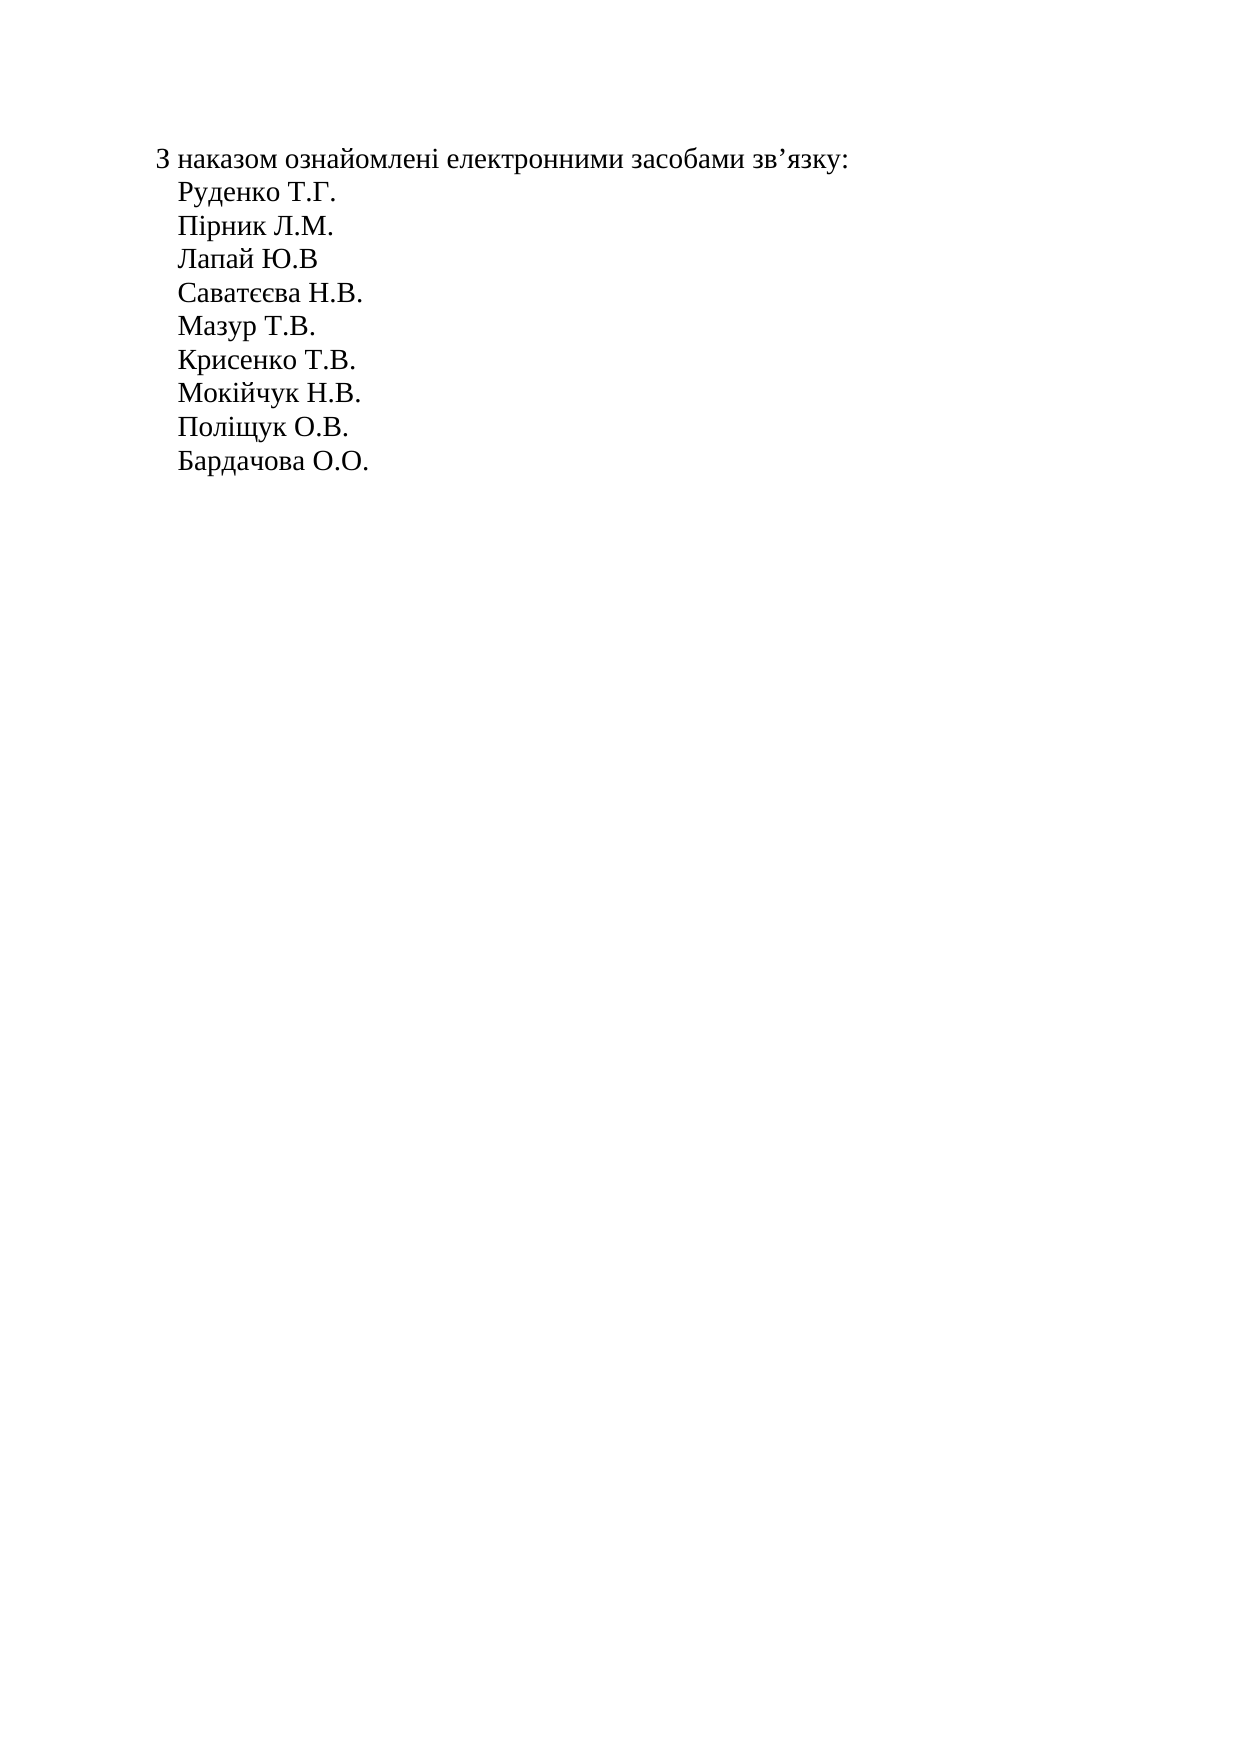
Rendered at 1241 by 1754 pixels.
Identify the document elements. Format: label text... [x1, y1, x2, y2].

text Мазур Т.В. [177, 308, 1181, 342]
text Крисенко Т.В. [177, 342, 1181, 376]
text Лапай Ю.В [177, 241, 1181, 275]
text Мокійчук Н.В. [177, 376, 1181, 409]
text Поліщук О.В. [177, 409, 1181, 443]
list З наказом ознайомлені електронними засобами зв’язку: [155, 118, 1166, 174]
text Пірник Л.М. [177, 208, 1181, 241]
text Руденко Т.Г. [177, 174, 1181, 208]
text Саватєєва Н.В. [177, 275, 1181, 308]
text Бардачова О.О. [177, 443, 1181, 476]
